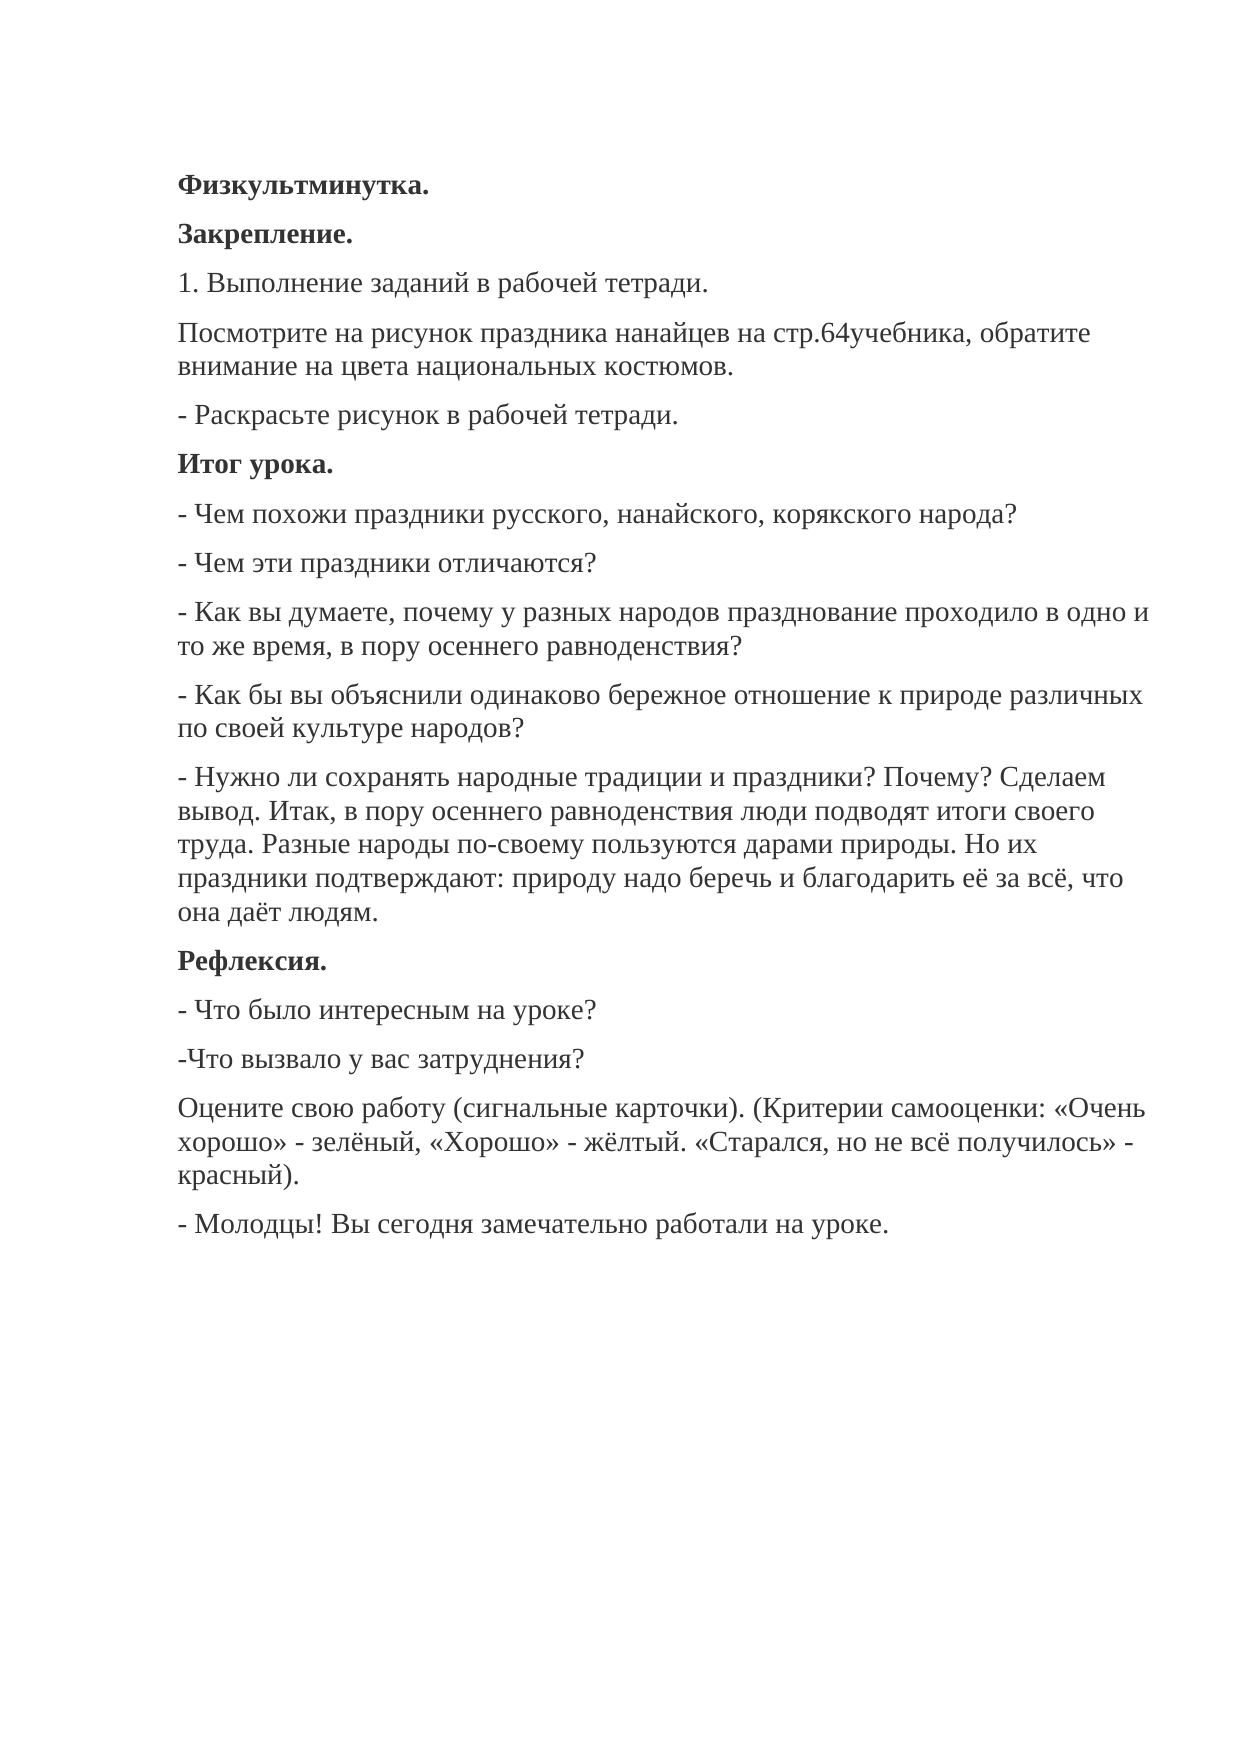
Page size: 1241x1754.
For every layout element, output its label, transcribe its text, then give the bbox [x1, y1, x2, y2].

text - Как вы думаете, почему у разных народов празднование проходило в одно и то же время, в пору осеннего равноденствия? [177, 594, 1152, 661]
text Итог урока. [177, 447, 1152, 480]
text - Как бы вы объяснили одинаково бережное отношение к природе различных по своей культуре народов? [177, 677, 1152, 744]
text - Чем эти праздники отличаются? [177, 545, 1152, 578]
text Физкультминутка. [177, 167, 1152, 201]
text - Нужно ли сохранять народные традиции и праздники? Почему? Сделаем вывод. Итак, в пору осеннего равноденствия люди подводят итоги своего труда. Разные народы по-своему пользуются дарами природы. Но их праздники подтверждают: природу надо беречь и благодарить её за всё, что она даёт людям. [177, 759, 1152, 927]
text - Раскрасьте рисунок в рабочей тетради. [177, 397, 1152, 431]
text Оцените свою работу (сигнальные карточки). (Критерии самооценки: «Очень хорошо» - зелёный, «Хорошо» - жёлтый. «Старался, но не всё получилось» - красный). [177, 1090, 1152, 1191]
text 1. Выполнение заданий в рабочей тетради. [177, 266, 1152, 299]
text Закрепление. [177, 216, 1152, 250]
text -Что вызвало у вас затруднения? [177, 1041, 1152, 1075]
text - Молодцы! Вы сегодня замечательно работали на уроке. [177, 1207, 1152, 1240]
text - Что было интересным на уроке? [177, 992, 1152, 1026]
text Рефлексия. [177, 943, 1152, 976]
text - Чем похожи праздники русского, нанайского, корякского народа? [177, 496, 1152, 529]
text Посмотрите на рисунок праздника нанайцев на стр.64учебника, обратите внимание на цвета национальных костюмов. [177, 315, 1152, 382]
